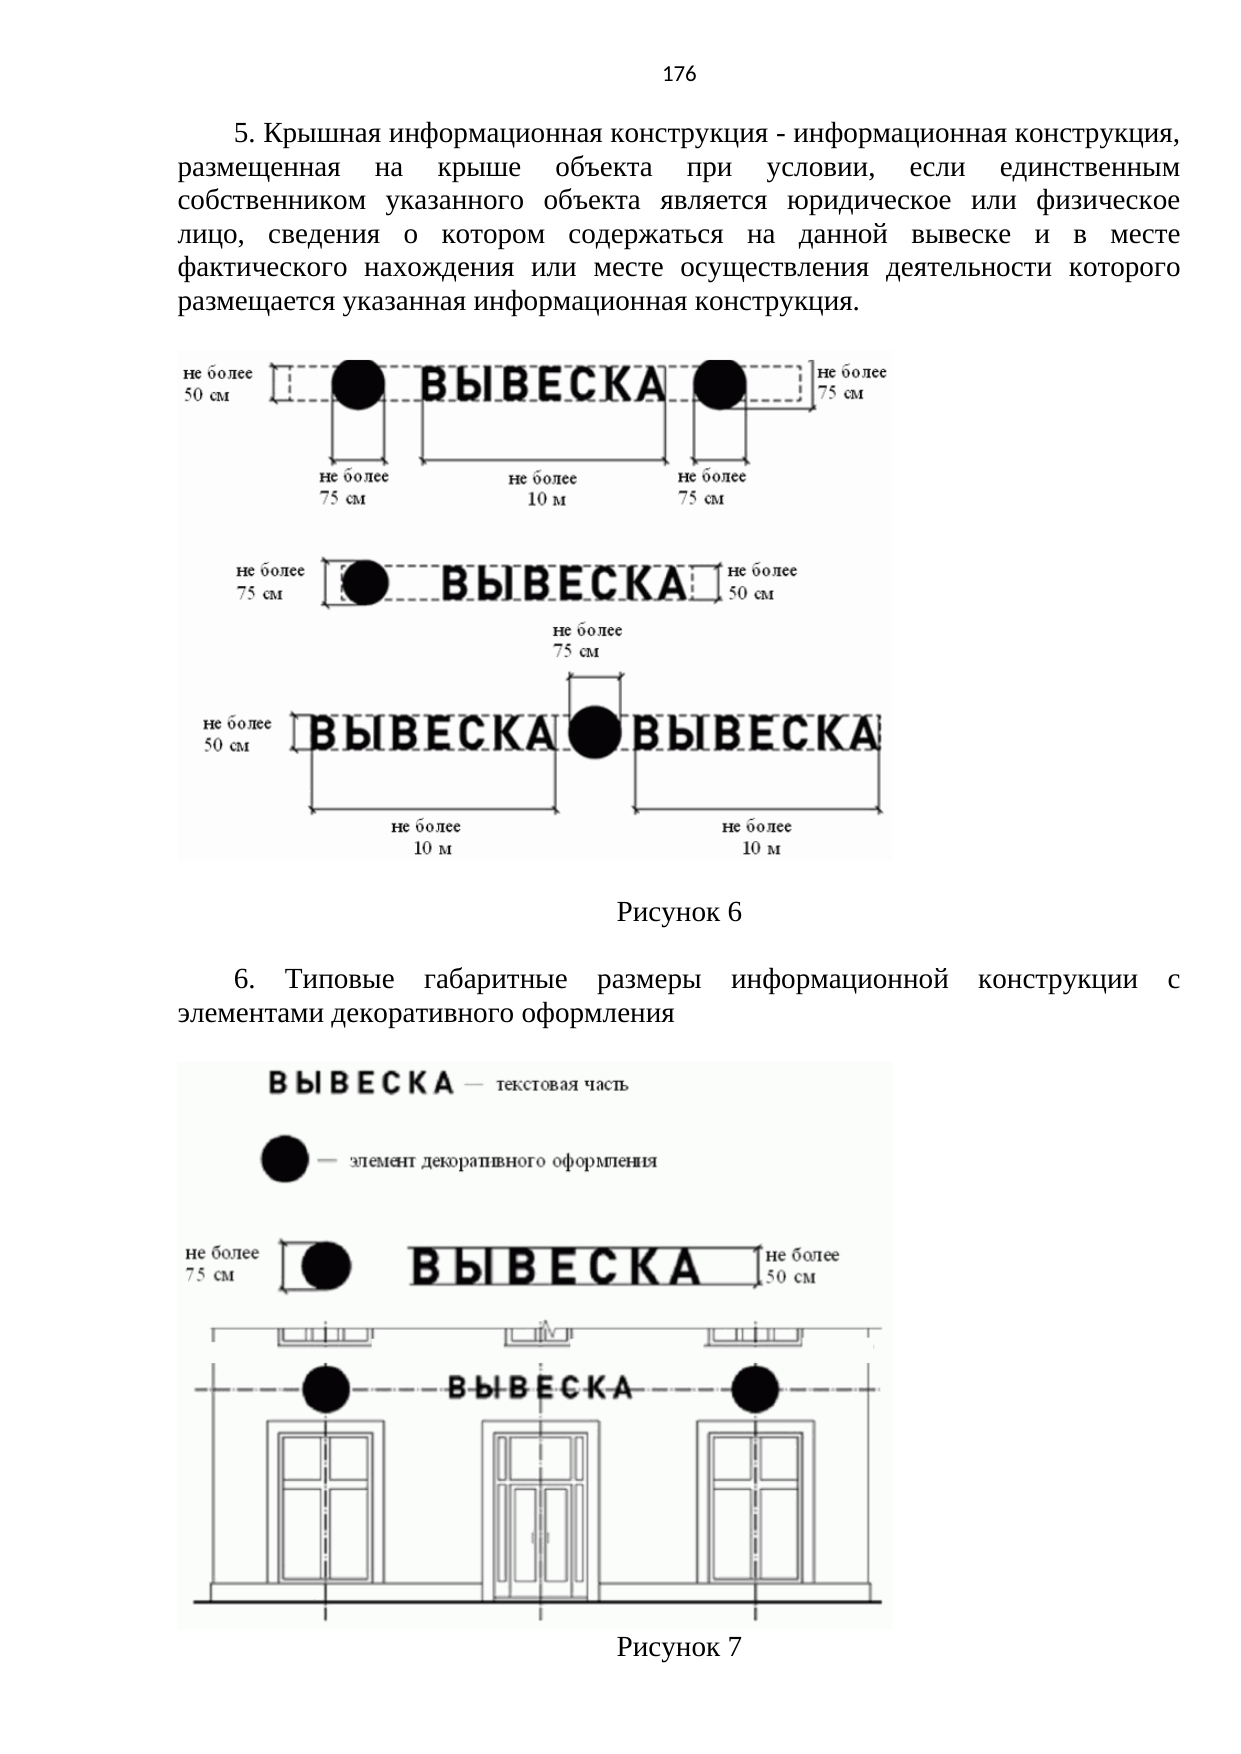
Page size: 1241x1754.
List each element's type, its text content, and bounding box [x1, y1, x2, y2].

text 6. Типовые габаритные размеры информационной конструкции с элементами декоративного оформления [177, 962, 1181, 1029]
picture [177, 350, 893, 861]
title Рисунок 6 [177, 894, 1181, 928]
picture [177, 1062, 893, 1630]
title Рисунок 7 [177, 1629, 1181, 1663]
text 5. Крышная информационная конструкция - информационная конструкция, размещенная на крыше объекта при условии, если единственным собственником указанного объекта является юридическое или физическое лицо, сведения о котором содержаться на данной вывеске и в месте фактического нахождения или месте осуществления деятельности которого размещается указанная информационная конструкция. [177, 115, 1181, 316]
